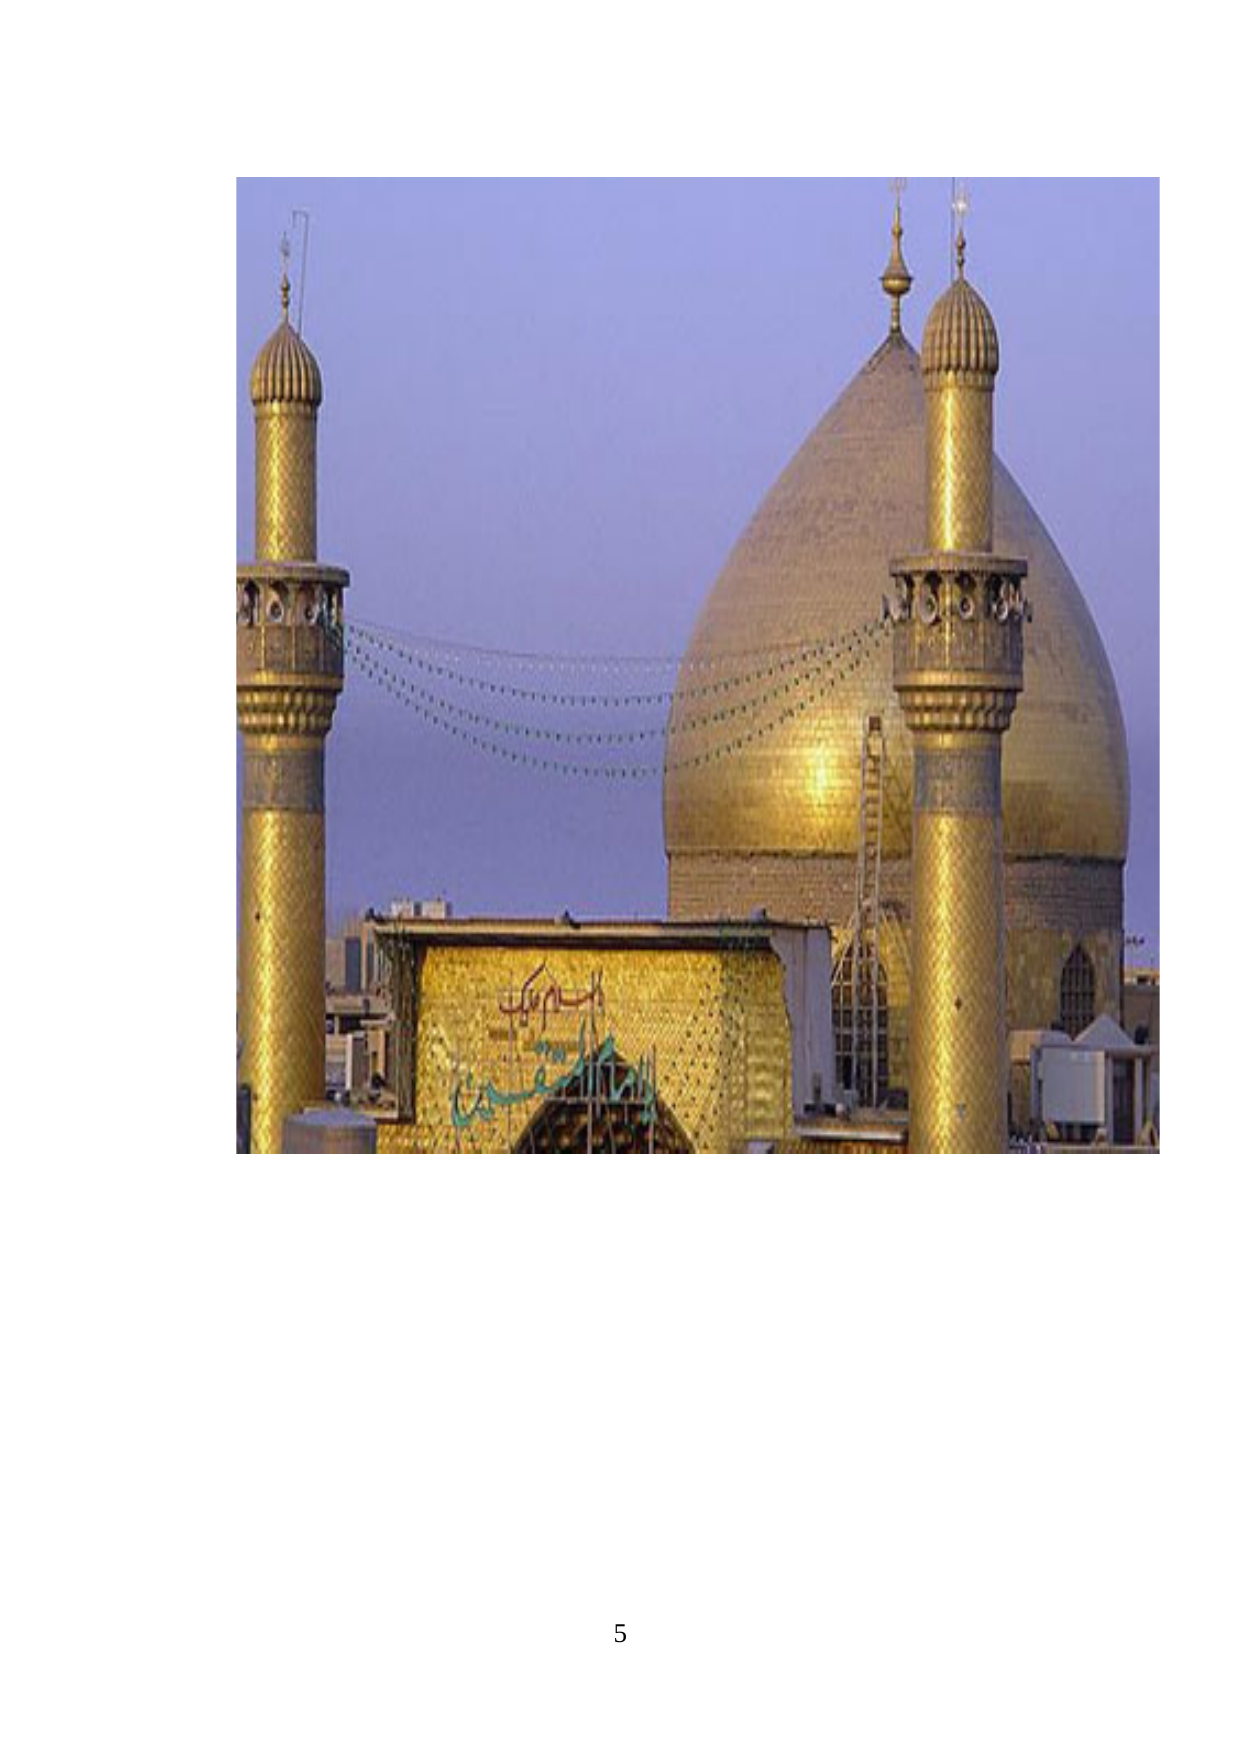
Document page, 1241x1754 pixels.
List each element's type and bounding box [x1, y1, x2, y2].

picture [236, 177, 1160, 1154]
